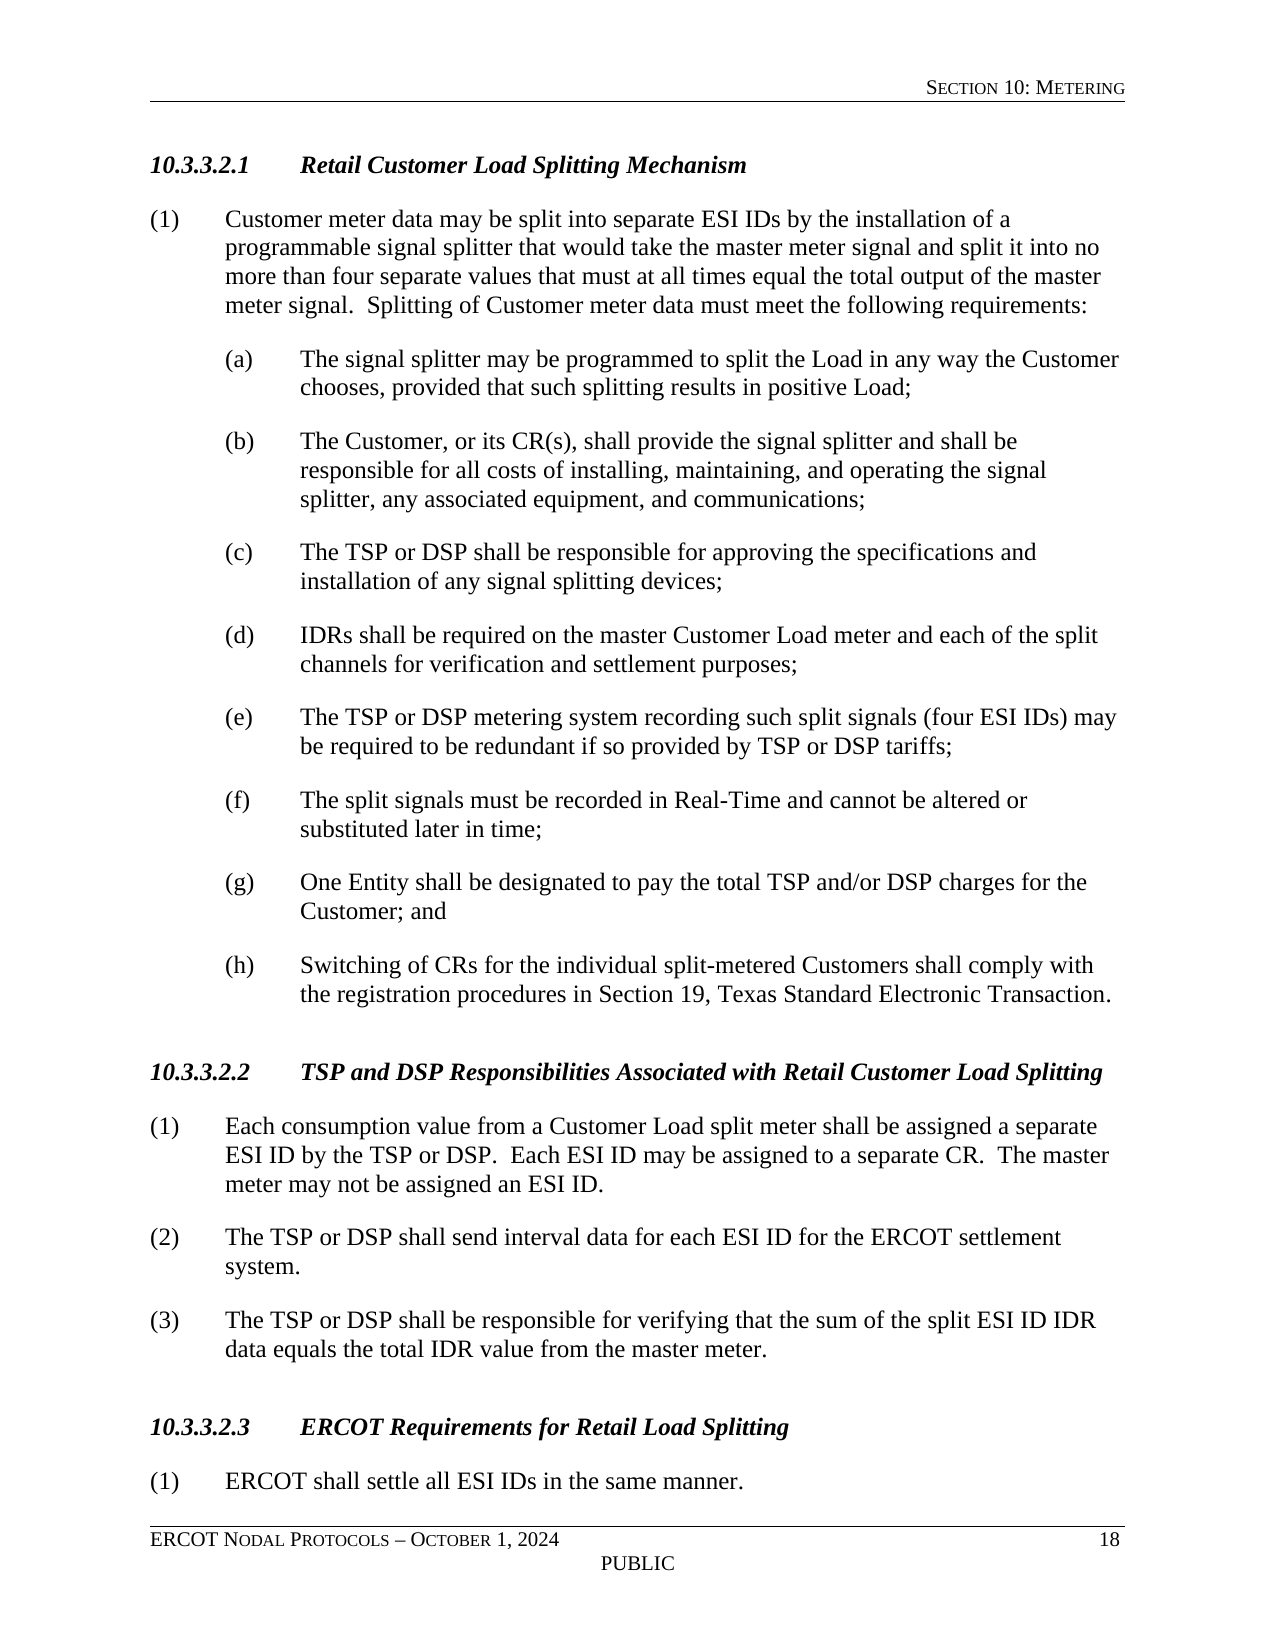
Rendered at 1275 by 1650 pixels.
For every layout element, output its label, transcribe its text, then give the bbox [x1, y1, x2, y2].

list (e) The TSP or DSP metering system recording such split signals (four ESI IDs) may be required to be redundant if so provided by TSP or DSP tariffs; [225, 702, 1125, 760]
list (2) The TSP or DSP shall send interval data for each ESI ID for the ERCOT settlement system. [150, 1222, 1125, 1280]
subtitle 10.3.3.2.2 TSP and DSP Responsibilities Associated with Retail Customer Load Splitting [150, 1057, 1125, 1086]
list (g) One Entity shall be designated to pay the total TSP and/or DSP charges for the Customer; and [225, 867, 1125, 925]
list (1) Customer meter data may be split into separate ESI IDs by the installation of a programmable signal splitter that would take the master meter signal and split it into no more than four separate values that must at all times equal the total output of the master meter signal. Splitting of Customer meter data must meet the following requirements: [150, 204, 1125, 319]
subtitle 10.3.3.2.3 ERCOT Requirements for Retail Load Splitting [150, 1412, 1125, 1441]
list (d) IDRs shall be required on the master Customer Load meter and each of the split channels for verification and settlement purposes; [225, 620, 1125, 677]
list (b) The Customer, or its CR(s), shall provide the signal splitter and shall be responsible for all costs of installing, maintaining, and operating the signal splitter, any associated equipment, and communications; [225, 426, 1125, 512]
list (c) The TSP or DSP shall be responsible for approving the specifications and installation of any signal splitting devices; [225, 537, 1125, 595]
list (1) Each consumption value from a Customer Load split meter shall be assigned a separate ESI ID by the TSP or DSP. Each ESI ID may be assigned to a separate CR. The master meter may not be assigned an ESI ID. [150, 1111, 1125, 1197]
list (3) The TSP or DSP shall be responsible for verifying that the sum of the split ESI ID IDR data equals the total IDR value from the master meter. [150, 1305, 1125, 1362]
list (f) The split signals must be recorded in Real-Time and cannot be altered or substituted later in time; [225, 785, 1125, 842]
list (a) The signal splitter may be programmed to split the Load in any way the Customer chooses, provided that such splitting results in positive Load; [225, 344, 1125, 401]
subtitle 10.3.3.2.1 Retail Customer Load Splitting Mechanism [150, 150, 1125, 179]
list (h) Switching of CRs for the individual split-metered Customers shall comply with the registration procedures in Section 19, Texas Standard Electronic Transaction. [225, 950, 1125, 1007]
list (1) ERCOT shall settle all ESI IDs in the same manner. [150, 1466, 1125, 1495]
